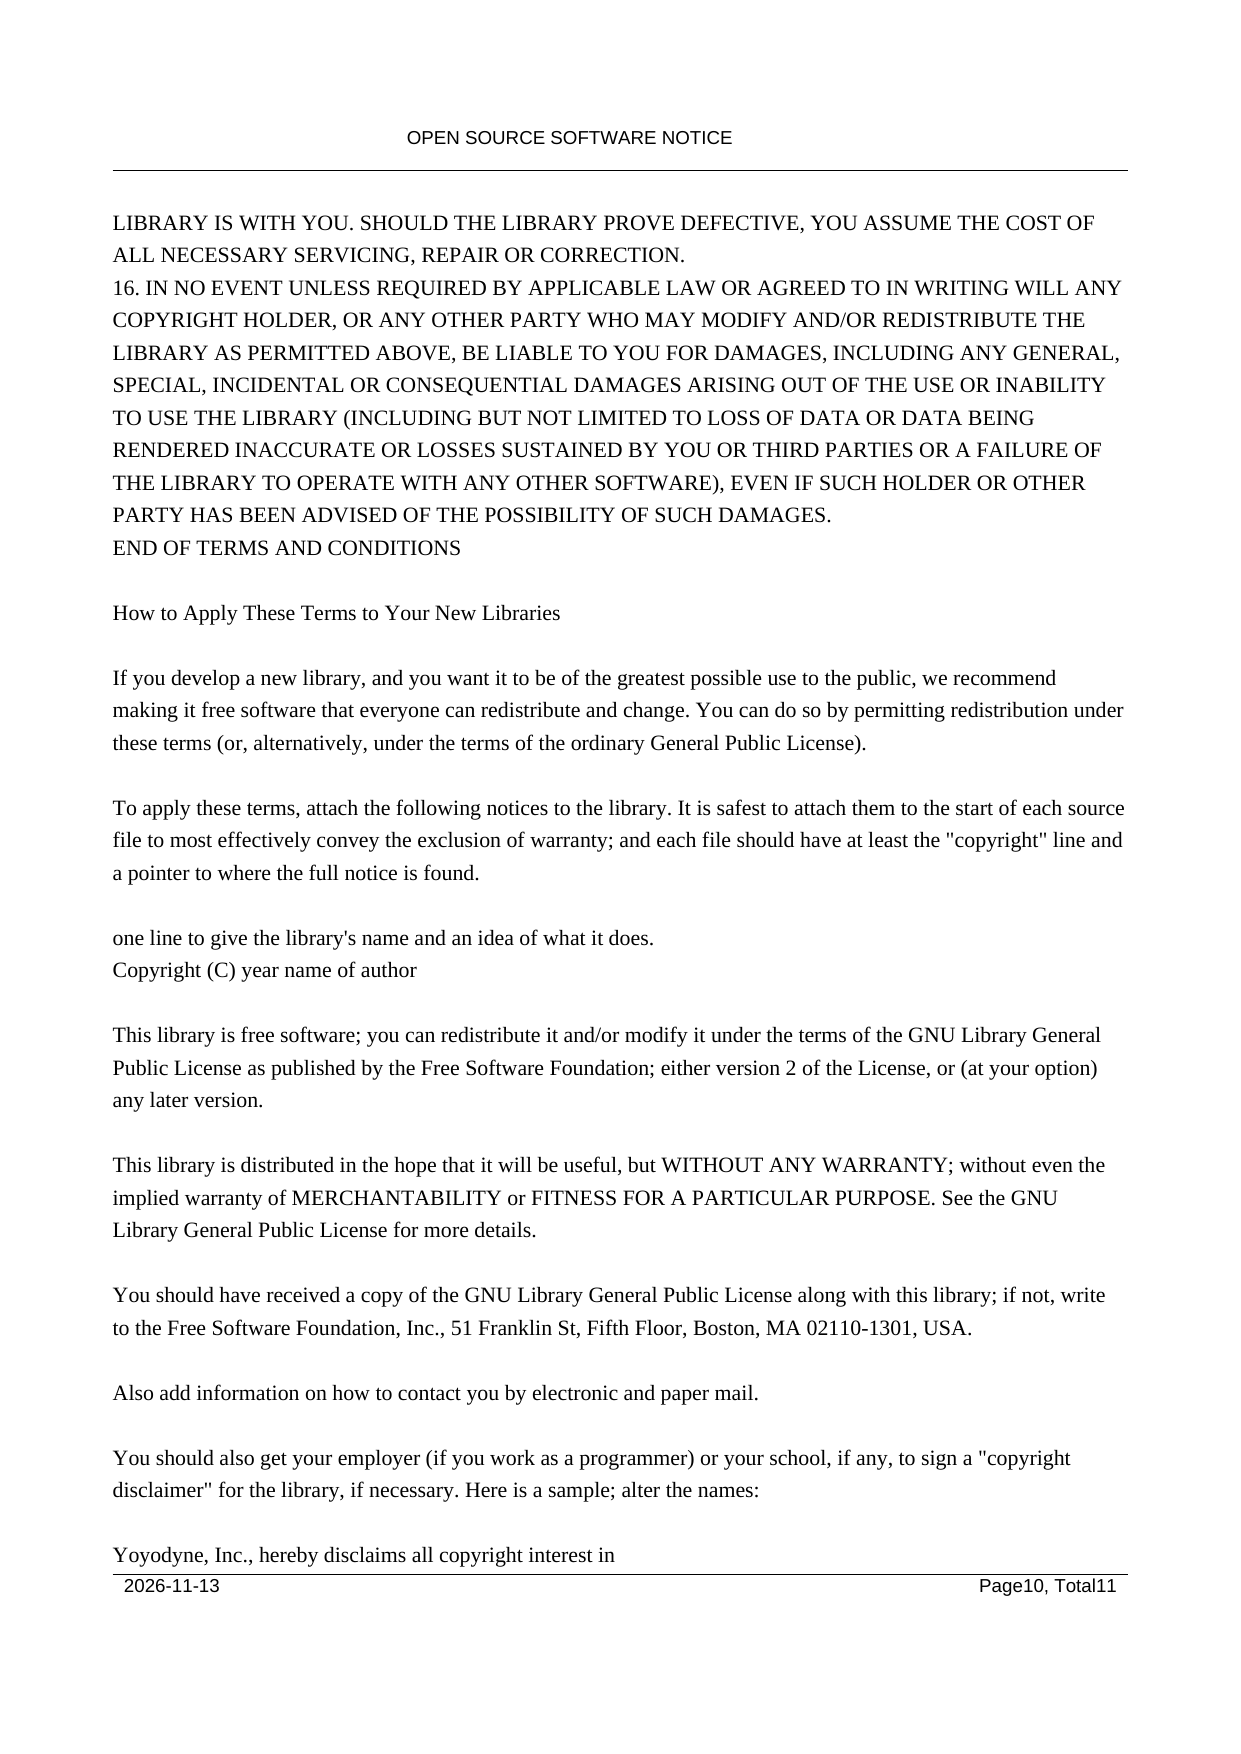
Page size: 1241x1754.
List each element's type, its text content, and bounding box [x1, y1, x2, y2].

text one line to give the library's name and an idea of what it does. [112, 921, 1128, 954]
text To apply these terms, attach the following notices to the library. It is safest to attach them to the start of each source file to most effectively convey the exclusion of warranty; and each file should have at least the "copyright" line and a pointer to where the full notice is found. [112, 791, 1128, 889]
text 16. IN NO EVENT UNLESS REQUIRED BY APPLICABLE LAW OR AGREED TO IN WRITING WILL ANY COPYRIGHT HOLDER, OR ANY OTHER PARTY WHO MAY MODIFY AND/OR REDISTRIBUTE THE LIBRARY AS PERMITTED ABOVE, BE LIABLE TO YOU FOR DAMAGES, INCLUDING ANY GENERAL, SPECIAL, INCIDENTAL OR CONSEQUENTIAL DAMAGES ARISING OUT OF THE USE OR INABILITY TO USE THE LIBRARY (INCLUDING BUT NOT LIMITED TO LOSS OF DATA OR DATA BEING RENDERED INACCURATE OR LOSSES SUSTAINED BY YOU OR THIRD PARTIES OR A FAILURE OF THE LIBRARY TO OPERATE WITH ANY OTHER SOFTWARE), EVEN IF SUCH HOLDER OR OTHER PARTY HAS BEEN ADVISED OF THE POSSIBILITY OF SUCH DAMAGES. [112, 271, 1128, 531]
text This library is free software; you can redistribute it and/or modify it under the terms of the GNU Library General Public License as published by the Free Software Foundation; either version 2 of the License, or (at your option) any later version. [112, 1019, 1128, 1116]
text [112, 206, 1128, 271]
text How to Apply These Terms to Your New Libraries [112, 596, 1128, 629]
text This library is distributed in the hope that it will be useful, but WITHOUT ANY WARRANTY; without even the implied warranty of MERCHANTABILITY or FITNESS FOR A PARTICULAR PURPOSE. See the GNU Library General Public License for more details. [112, 1149, 1128, 1246]
text You should also get your employer (if you work as a programmer) or your school, if any, to sign a "copyright disclaimer" for the library, if necessary. Here is a sample; alter the names: [112, 1441, 1128, 1506]
text Also add information on how to contact you by electronic and paper mail. [112, 1376, 1128, 1409]
text END OF TERMS AND CONDITIONS [112, 531, 1128, 564]
text If you develop a new library, and you want it to be of the greatest possible use to the public, we recommend making it free software that everyone can redistribute and change. You can do so by permitting redistribution under these terms (or, alternatively, under the terms of the ordinary General Public License). [112, 661, 1128, 759]
text Copyright (C) year name of author [112, 954, 1128, 986]
text You should have received a copy of the GNU Library General Public License along with this library; if not, write to the Free Software Foundation, Inc., 51 Franklin St, Fifth Floor, Boston, MA 02110-1301, USA. [112, 1279, 1128, 1344]
text Yoyodyne, Inc., hereby disclaims all copyright interest in [112, 1539, 1128, 1571]
